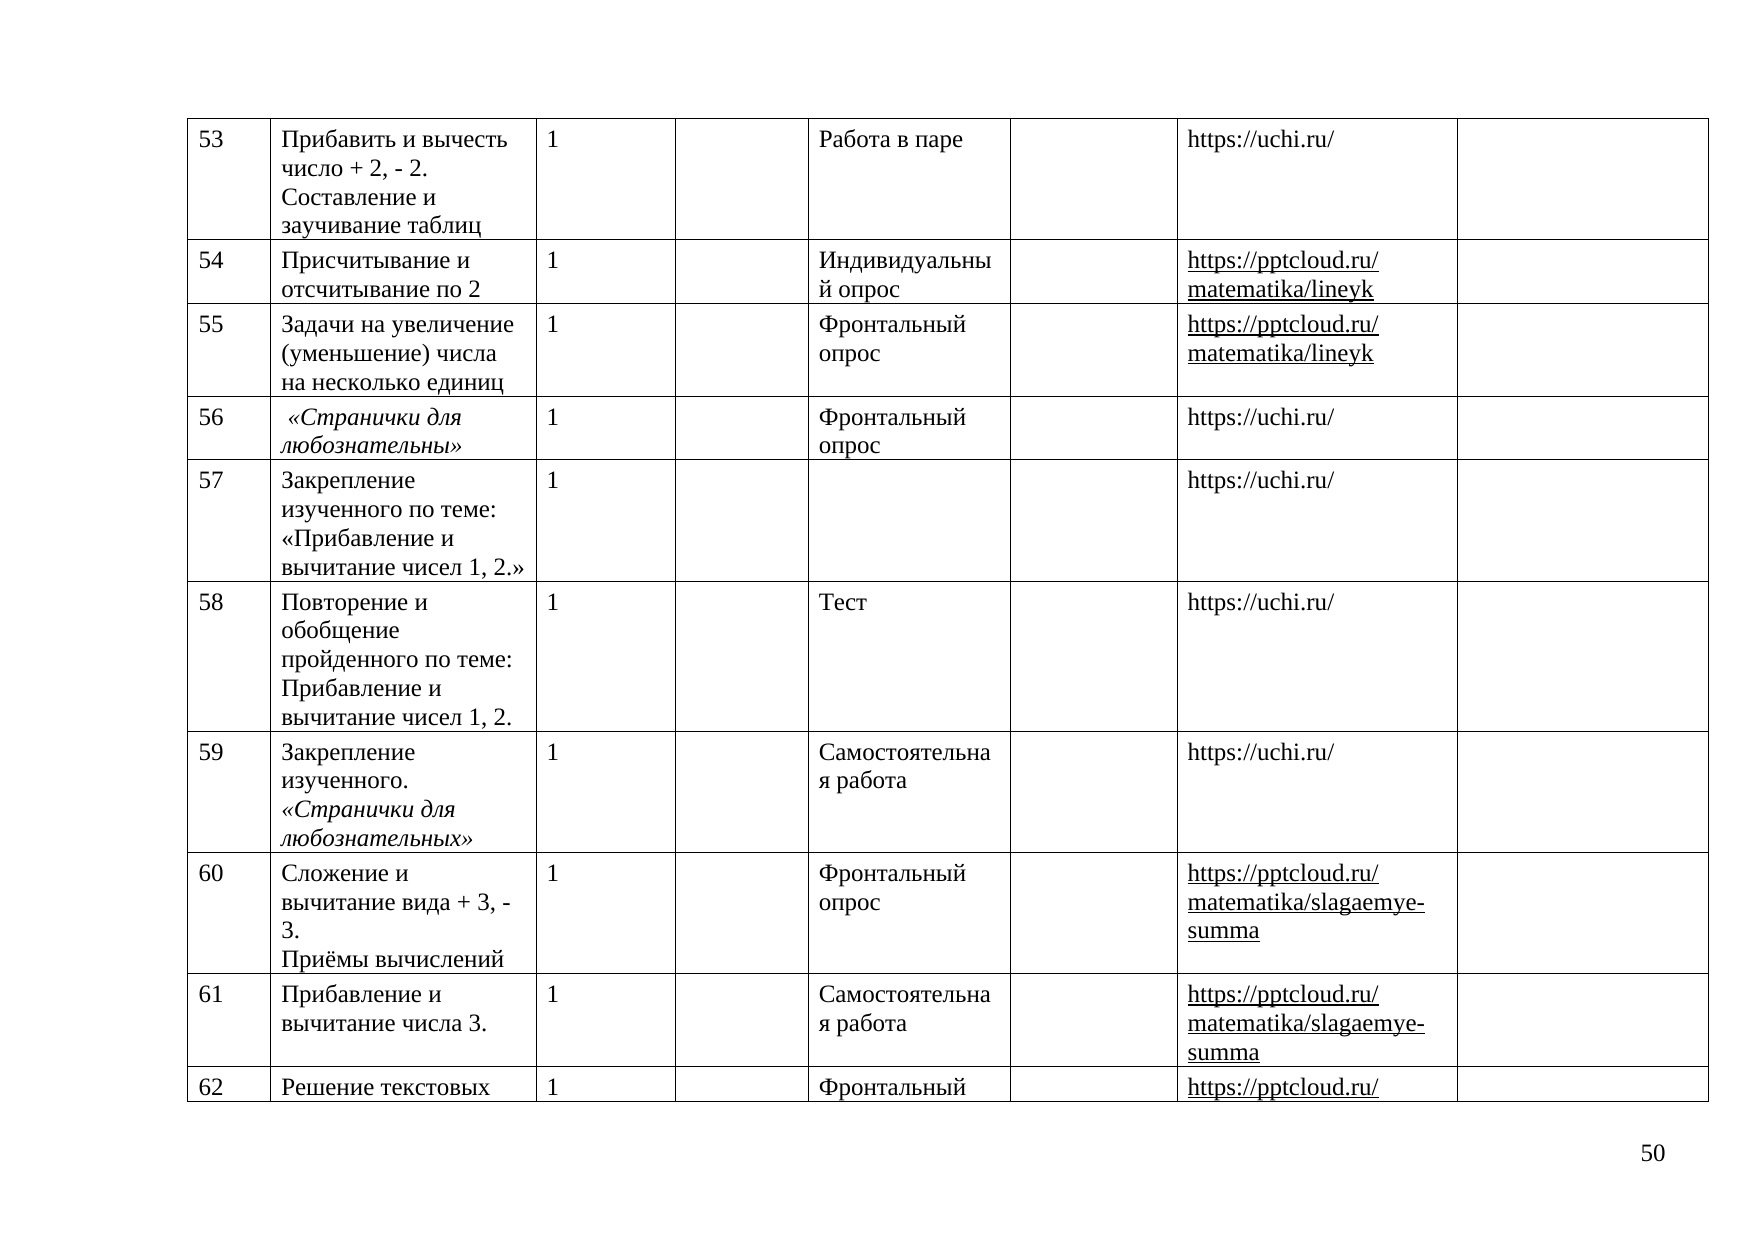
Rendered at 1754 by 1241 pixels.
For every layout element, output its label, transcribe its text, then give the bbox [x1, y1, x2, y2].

table_cell https://pptcloud.ru/matematika/lineyk [1178, 304, 1457, 396]
table_cell 62 [188, 1067, 270, 1101]
table_cell 1 [537, 732, 675, 852]
table_cell [676, 304, 808, 396]
table_cell 1 [537, 974, 675, 1066]
table_cell 1 [537, 304, 675, 396]
table_cell Присчитывание и отсчитывание по 2 [271, 240, 536, 303]
table_cell https://pptcloud.ru/matematika/slagaemye-summa [1178, 853, 1457, 973]
table_cell [1458, 119, 1708, 239]
table_cell 1 [537, 582, 675, 731]
table_cell 61 [188, 974, 270, 1066]
table_cell [1011, 304, 1177, 396]
table_cell Работа в паре [809, 119, 1010, 239]
table_cell [1011, 582, 1177, 731]
table_cell [1458, 460, 1708, 581]
table_cell [1011, 460, 1177, 581]
table_cell [676, 1067, 808, 1101]
table_cell 1 [537, 240, 675, 303]
table_cell https://uchi.ru/ [1178, 732, 1457, 852]
table_cell Фронтальный опрос [809, 1067, 1010, 1101]
table_cell [676, 460, 808, 581]
table_cell [1011, 1067, 1177, 1101]
table_cell [676, 397, 808, 459]
table_cell [1458, 240, 1708, 303]
table_cell Прибавить и вычесть число + 2, - 2. Составление и заучивание таблиц [271, 119, 536, 239]
table_cell Прибавление и вычитание числа 3. [271, 974, 536, 1066]
table_cell [1011, 240, 1177, 303]
table_cell 55 [188, 304, 270, 396]
table_cell [676, 119, 808, 239]
table_cell Индивидуальный опрос [809, 240, 1010, 303]
table_cell [676, 853, 808, 973]
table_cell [1178, 974, 1457, 1066]
table_cell 59 [188, 732, 270, 852]
table_cell Фронтальный опрос [809, 853, 1010, 973]
table_cell Фронтальный опрос [809, 397, 1010, 459]
table_cell 53 [188, 119, 270, 239]
table_cell 1 [537, 1067, 675, 1101]
table_cell [676, 974, 808, 1066]
table_cell 1 [537, 397, 675, 459]
table_cell [676, 240, 808, 303]
table_cell [1458, 304, 1708, 396]
table_cell Закрепление изученного по теме: «Прибавление и вычитание чисел 1, 2.» [271, 460, 536, 581]
table_cell Повторение и обобщение пройденного по теме: Прибавление и вычитание чисел 1, 2. [271, 582, 536, 731]
table_cell «Странички для любознательны» [271, 397, 536, 459]
table_cell [1011, 397, 1177, 459]
table_cell [1458, 853, 1708, 973]
table_cell [1011, 974, 1177, 1066]
table_cell https://pptcloud.ru/matematika/lineyk [1178, 240, 1457, 303]
table_cell [1458, 582, 1708, 731]
table_cell 56 [188, 397, 270, 459]
table_cell Задачи на увеличение (уменьшение) числа на несколько единиц [271, 304, 536, 396]
table_cell [809, 460, 1010, 581]
table_cell Закрепление изученного. «Странички для любознательных» [271, 732, 536, 852]
table_cell Самостоятельная работа [809, 732, 1010, 852]
table_cell 1 [537, 119, 675, 239]
table_cell 1 [537, 853, 675, 973]
table_cell [676, 582, 808, 731]
table_cell [1011, 119, 1177, 239]
table_cell Самостоятельная работа [809, 974, 1010, 1066]
table_cell 1 [537, 460, 675, 581]
table_cell [676, 732, 808, 852]
table_cell [1458, 397, 1708, 459]
table_cell Сложение и вычитание вида + 3, - 3. Приёмы вычислений [271, 853, 536, 973]
table_cell [1011, 853, 1177, 973]
table_cell Фронтальный опрос [809, 304, 1010, 396]
table_cell https://uchi.ru/ [1178, 119, 1457, 239]
table_cell [1458, 1067, 1708, 1101]
table_cell 57 [188, 460, 270, 581]
table_cell [1458, 974, 1708, 1066]
table_cell Тест [809, 582, 1010, 731]
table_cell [1178, 1067, 1457, 1101]
table_cell https://uchi.ru/ [1178, 582, 1457, 731]
table_cell [1458, 732, 1708, 852]
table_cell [271, 1067, 536, 1101]
table_cell 58 [188, 582, 270, 731]
table_cell https://uchi.ru/ [1178, 460, 1457, 581]
table_cell https://uchi.ru/ [1178, 397, 1457, 459]
table_cell 60 [188, 853, 270, 973]
table_cell 54 [188, 240, 270, 303]
table_cell [1011, 732, 1177, 852]
